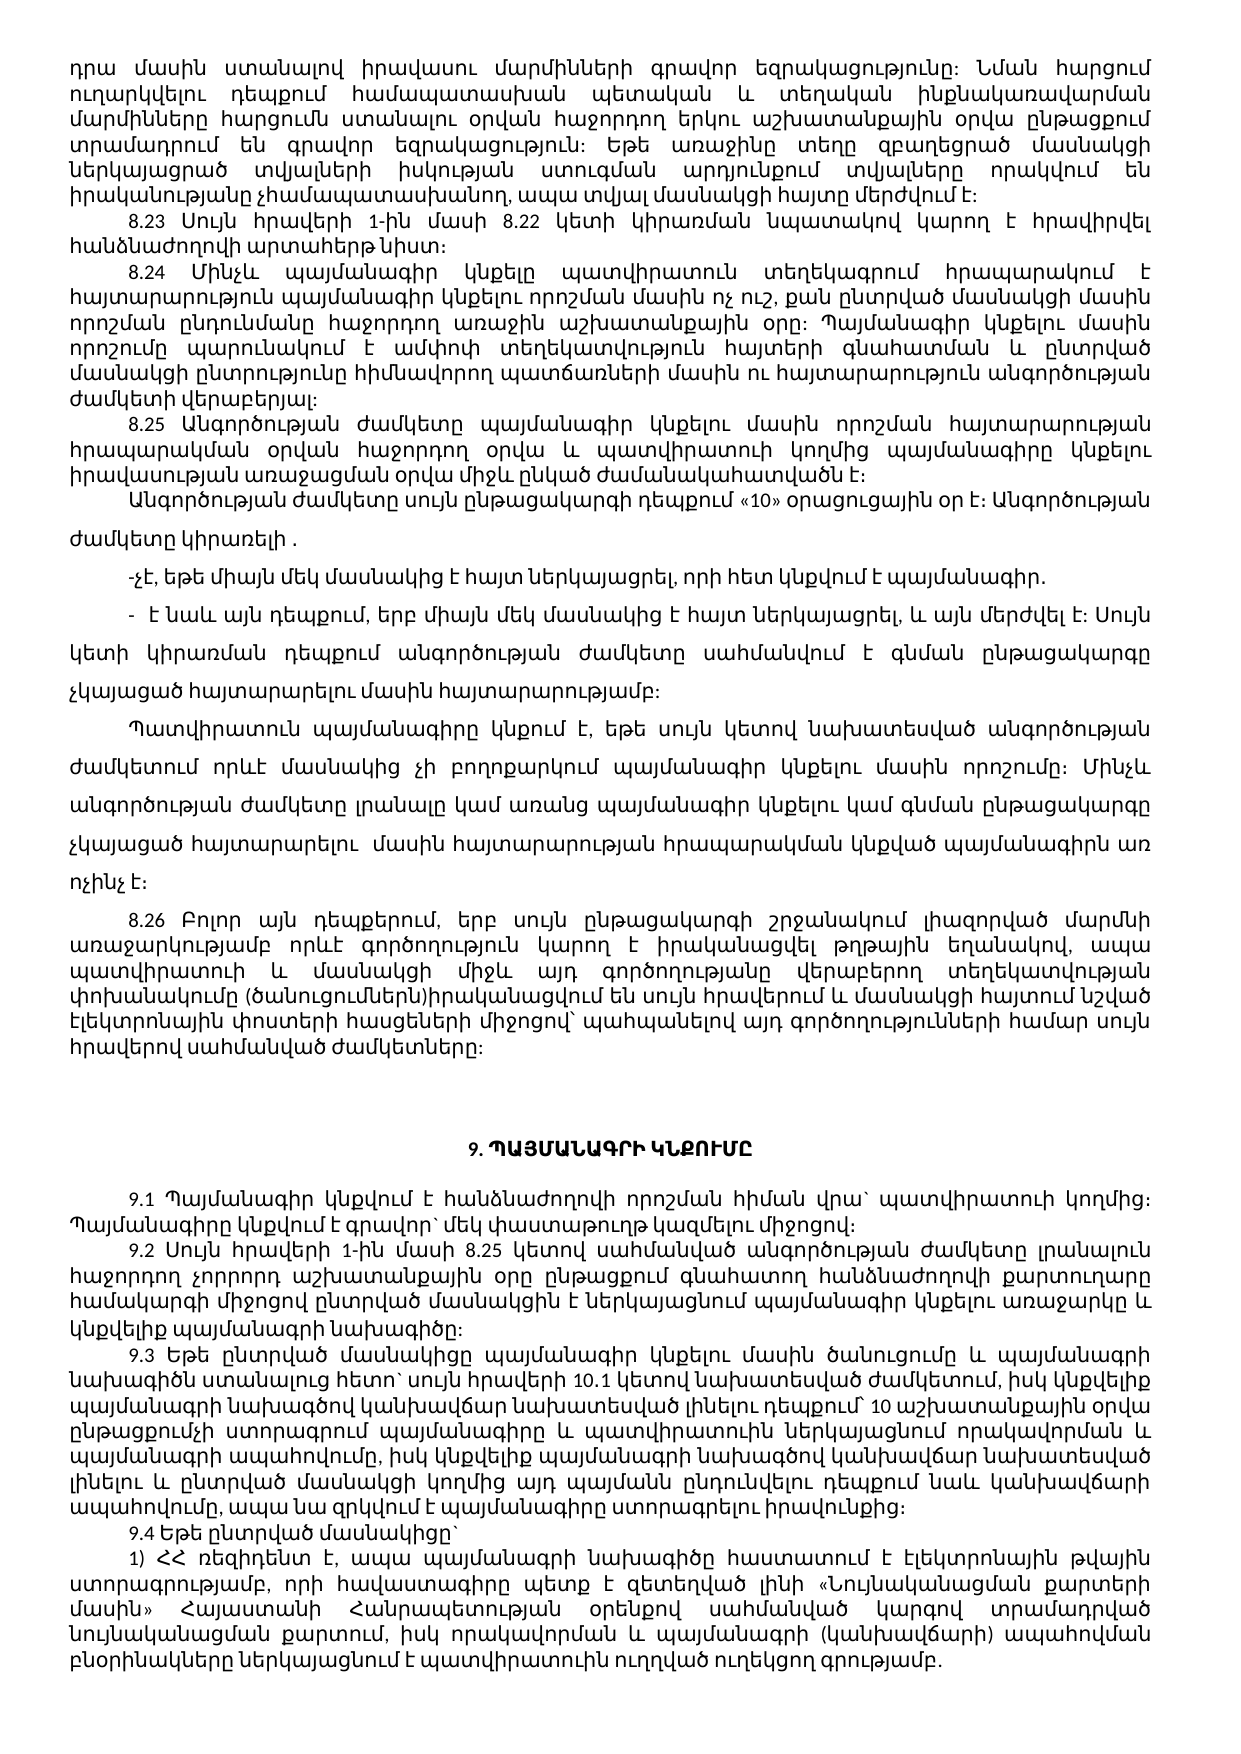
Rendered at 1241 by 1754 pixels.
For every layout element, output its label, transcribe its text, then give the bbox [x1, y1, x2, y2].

text -չէ, եթե միայն մեկ մասնակից է հայտ ներկայացրել, որի հետ կնքվում է պայմանագիր․ [69, 564, 1152, 589]
text 8.26 Բոլոր այն դեպքերում, երբ սույն ընթացակարգի շրջանակում լիազորված մարմնի առաջարկությամբ որևէ գործողություն կարող է իրականացվել թղթային եղանակով, ապա պատվիրատուի և մասնակցի միջև այդ գործողությանը վերաբերող տեղեկատվության փոխանակումը (ծանուցումներն)իրականացվում են սույն հրավերում և մասնակցի հայտում նշված էլեկտրոնային փոստերի հասցեների միջոցով՝ պահպանելով այդ գործողությունների համար սույն հրավերով սահմանված ժամկետները: [69, 907, 1152, 1059]
text 9.4 Եթե ընտրված մասնակիցը` [69, 1520, 1152, 1545]
text 1) ՀՀ ռեզիդենտ է, ապա պայմանագրի նախագիծը հաստատում է էլեկտրոնային թվային ստորագրությամբ, որի հավաստագիրը պետք է զետեղված լինի «Նույնականացման քարտերի մասին» Հայաստանի Հանրապետության օրենքով սահմանված կարգով տրամադրված նույնականացման քարտում, իսկ որակավորման և պայմանագրի (կանխավճարի) ապահովման բնօրինակները ներկայացնում է պատվիրատուին ուղղված ուղեկցող գրությամբ. [69, 1545, 1152, 1672]
text 9.2 Սույն հրավերի 1-ին մասի 8.25 կետով սահմանված անգործության ժամկետը լրանալուն հաջորդող չորրորդ աշխատանքային օրը ընթացքում գնահատող հանձնաժողովի քարտուղարը համակարգի միջոցով ընտրված մասնակցին է ներկայացնում պայմանագիր կնքելու առաջարկը և կնքվելիք պայմանագրի նախագիծը: [69, 1237, 1152, 1342]
text 8.24 Մինչև պայմանագիր կնքելը պատվիրատուն տեղեկագրում հրապարակում է հայտարարություն պայմանագիր կնքելու որոշման մասին ոչ ուշ, քան ընտրված մասնակցի մասին որոշման ընդունմանը հաջորդող առաջին աշխատանքային օրը: Պայմանագիր կնքելու մասին որոշումը պարունակում է ամփոփ տեղեկատվություն հայտերի գնահատման և ընտրված մասնակցի ընտրությունը հիմնավորող պատճառների մասին ու հայտարարություն անգործության ժամկետի վերաբերյալ: [69, 259, 1152, 411]
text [69, 56, 1152, 208]
text - է նաև այն դեպքում, երբ միայն մեկ մասնակից է հայտ ներկայացրել, և այն մերժվել է: Սույն կետի կիրառման դեպքում անգործության ժամկետը սահմանվում է գնման ընթացակարգը չկայացած հայտարարելու մասին հայտարարությամբ: [69, 602, 1152, 704]
text 9. ՊԱՅՄԱՆԱԳՐԻ ԿՆՔՈՒՄԸ [69, 1136, 1152, 1161]
text 8.25 Անգործության ժամկետը պայմանագիր կնքելու մասին որոշման հայտարարության հրապարակման օրվան հաջորդող օրվա և պատվիրատուի կողմից պայմանագիրը կնքելու իրավասության առաջացման օրվա միջև ընկած ժամանակահատվածն է։ [69, 411, 1152, 488]
text Պատվիրատուն պայմանագիրը կնքում է, եթե սույն կետով նախատեսված անգործության ժամկետում որևէ մասնակից չի բողոքարկում պայմանագիր կնքելու մասին որոշումը։ Մինչև անգործության ժամկետը լրանալը կամ առանց պայմանագիր կնքելու կամ գնման ընթացակարգը չկայացած հայտարարելու մասին հայտարարության հրապարակման կնքված պայմանագիրն առ ոչինչ է։ [69, 716, 1152, 894]
text 9.1 Պայմանագիր կնքվում է հանձնաժողովի որոշման հիման վրա` պատվիրատուի կողմից։ Պայմանագիրը կնքվում է գրավոր` մեկ փաստաթուղթ կազմելու միջոցով։ [69, 1187, 1152, 1237]
text Անգործության ժամկետը սույն ընթացակարգի դեպքում «10» օրացուցային օր է։ Անգործության ժամկետը կիրառելի ․ [69, 488, 1152, 551]
text 9.3 Եթե ընտրված մասնակիցը պայմանագիր կնքելու մասին ծանուցումը և պայմանագրի նախագիծն ստանալուց հետո` սույն հրավերի 10․1 կետով նախատեսված ժամկետում, իսկ կնքվելիք պայմանագրի նախագծով կանխավճար նախատեսված լինելու դեպքում՝ 10 աշխատանքային օրվա ընթացքումչի ստորագրում պայմանագիրը և պատվիրատուին ներկայացնում որակավորման և պայմանագրի ապահովումը, իսկ կնքվելիք պայմանագրի նախագծով կանխավճար նախատեսված լինելու և ընտրված մասնակցի կողմից այդ պայմանն ընդունվելու դեպքում նաև կանխավճարի ապահովումը, ապա նա զրկվում է պայմանագիրը ստորագրելու իրավունքից։ [69, 1342, 1152, 1520]
text 8.23 Սույն հրավերի 1-ին մասի 8.22 կետի կիրառման նպատակով կարող է հրավիրվել հանձնաժողովի արտահերթ նիստ։ [69, 208, 1152, 259]
